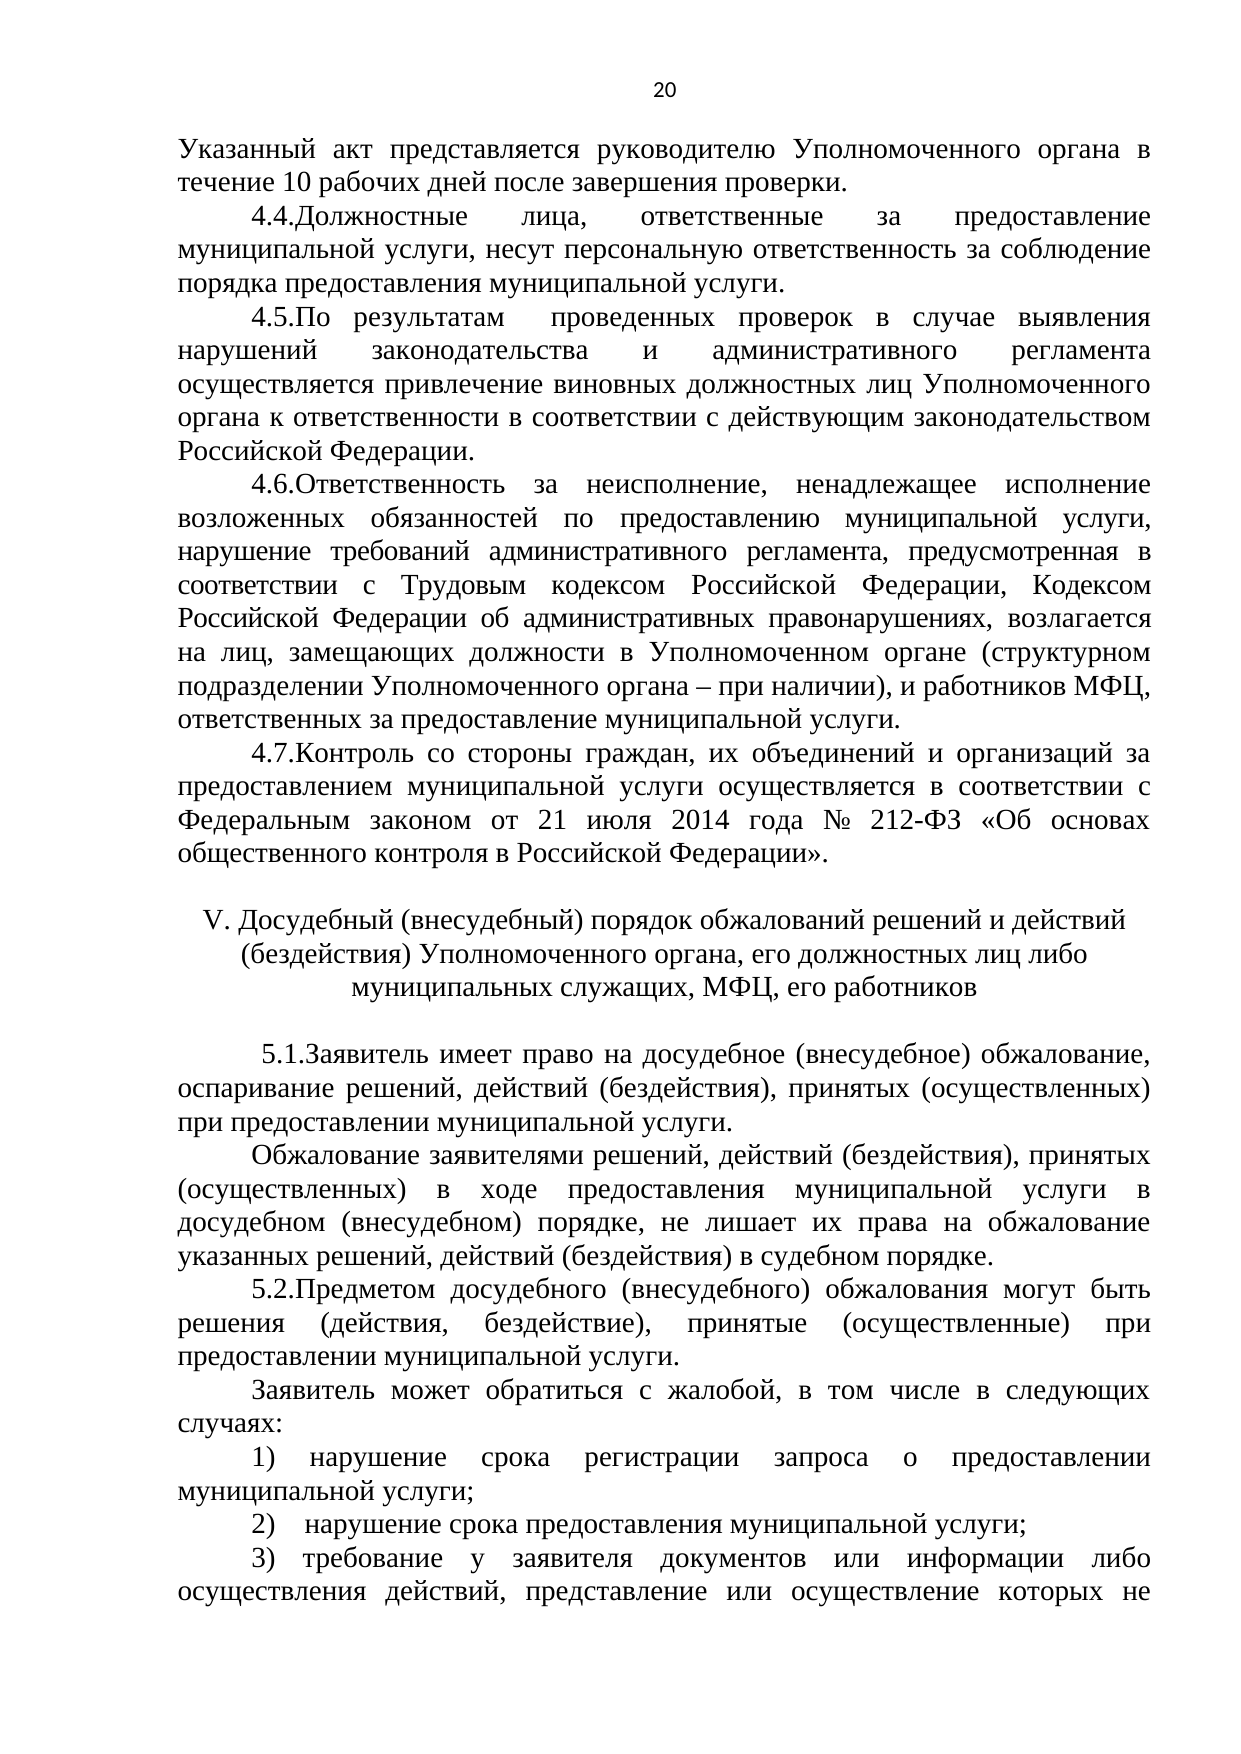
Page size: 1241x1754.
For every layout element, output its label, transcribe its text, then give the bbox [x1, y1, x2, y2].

text 2) нарушение срока предоставления муниципальной услуги; [177, 1506, 1152, 1540]
text V. Досудебный (внесудебный) порядок обжалований решений и действий (бездействия) Уполномоченного органа, его должностных лиц либо муниципальных служащих, МФЦ, его работников [177, 902, 1152, 1003]
text 4.5.По результатам проведенных проверок в случае выявления нарушений законодательства и административного регламента осуществляется привлечение виновных должностных лиц Уполномоченного органа к ответственности в соответствии с действующим законодательством Российской Федерации. [177, 299, 1152, 466]
text 5.1.Заявитель имеет право на досудебное (внесудебное) обжалование, оспаривание решений, действий (бездействия), принятых (осуществленных) при предоставлении муниципальной услуги. [177, 1037, 1152, 1137]
text Заявитель может обратиться с жалобой, в том числе в следующих случаях: [177, 1372, 1152, 1439]
text 4.4.Должностные лица, ответственные за предоставление муниципальной услуги, несут персональную ответственность за соблюдение порядка предоставления муниципальной услуги. [177, 198, 1152, 299]
text 4.6.Ответственность за неисполнение, ненадлежащее исполнение возложенных обязанностей по предоставлению муниципальной услуги, нарушение требований административного регламента, предусмотренная в соответствии с Трудовым кодексом Российской Федерации, Кодексом Российской Федерации об административных правонарушениях, возлагается на лиц, замещающих должности в Уполномоченном органе (структурном подразделении Уполномоченного органа – при наличии), и работников МФЦ, ответственных за предоставление муниципальной услуги. [177, 466, 1152, 735]
text 1) нарушение срока регистрации запроса о предоставлении муниципальной услуги; [177, 1439, 1152, 1506]
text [177, 131, 1152, 198]
text Обжалование заявителями решений, действий (бездействия), принятых (осуществленных) в ходе предоставления муниципальной услуги в досудебном (внесудебном) порядке, не лишает их права на обжалование указанных решений, действий (бездействия) в судебном порядке. [177, 1137, 1152, 1271]
text 4.7.Контроль со стороны граждан, их объединений и организаций за предоставлением муниципальной услуги осуществляется в соответствии с Федеральным законом от 21 июля 2014 года № 212-ФЗ «Об основах общественного контроля в Российской Федерации». [177, 735, 1152, 869]
text 5.2.Предметом досудебного (внесудебного) обжалования могут быть решения (действия, бездействие), принятые (осуществленные) при предоставлении муниципальной услуги. [177, 1271, 1152, 1372]
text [177, 1540, 1152, 1607]
